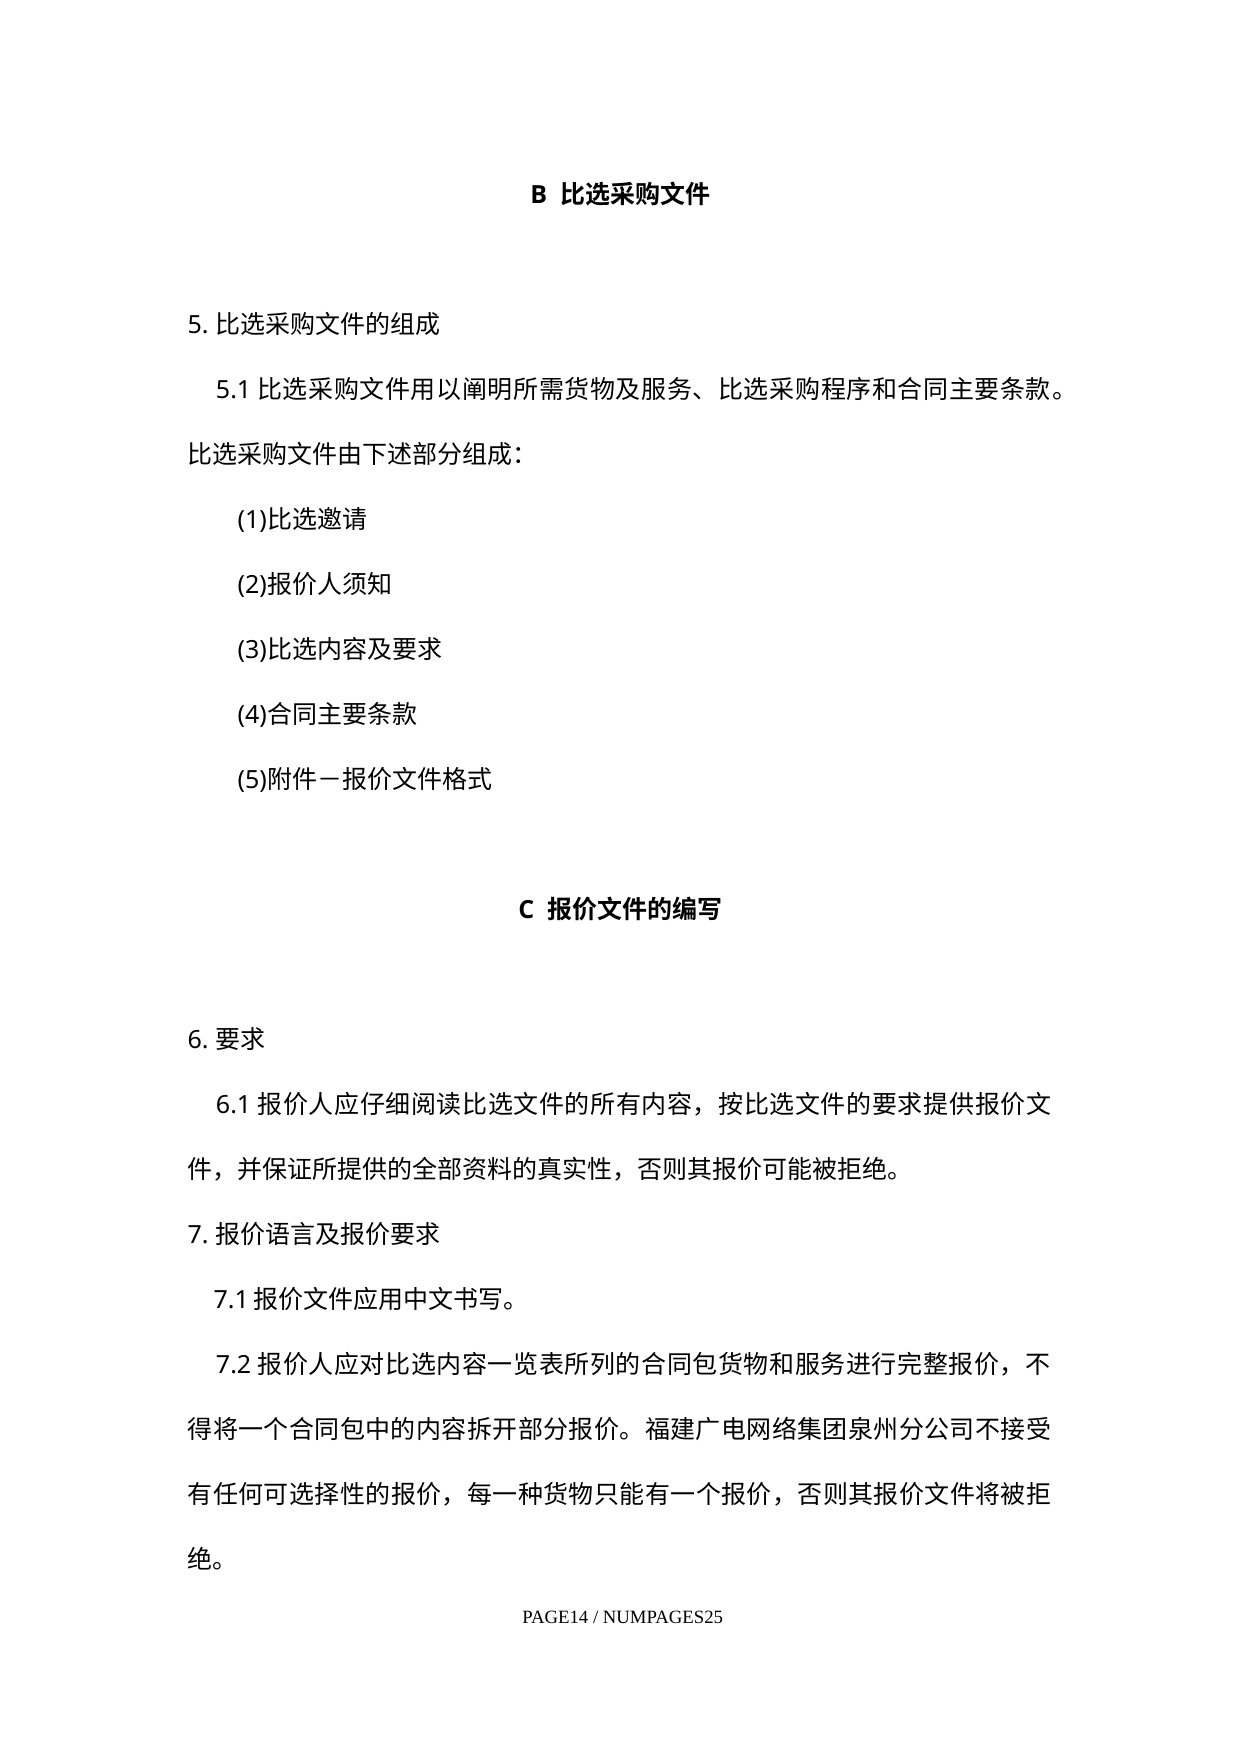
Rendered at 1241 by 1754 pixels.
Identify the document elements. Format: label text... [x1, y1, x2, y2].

text (5)附件－报价文件格式 [187, 745, 1053, 810]
text 7. 报价语言及报价要求 [187, 1200, 1053, 1265]
text 5. 比选采购文件的组成 [187, 290, 1053, 355]
text 6. 要求 [187, 1005, 1053, 1070]
text 7.2报价人应对比选内容一览表所列的合同包货物和服务进行完整报价，不得将一个合同包中的内容拆开部分报价。福建广电网络集团泉州分公司不接受有任何可选择性的报价，每一种货物只能有一个报价，否则其报价文件将被拒绝。 [187, 1330, 1053, 1590]
text (3)比选内容及要求 [187, 615, 1053, 680]
text B 比选采购文件 [187, 160, 1053, 225]
text 7.1报价文件应用中文书写。 [187, 1265, 1053, 1330]
text 6.1报价人应仔细阅读比选文件的所有内容，按比选文件的要求提供报价文件，并保证所提供的全部资料的真实性，否则其报价可能被拒绝。 [187, 1070, 1053, 1200]
text (4)合同主要条款 [187, 680, 1053, 745]
text C 报价文件的编写 [187, 875, 1053, 940]
text 5.1比选采购文件用以阐明所需货物及服务、比选采购程序和合同主要条款。比选采购文件由下述部分组成： [187, 355, 1053, 485]
text (2)报价人须知 [187, 550, 1053, 615]
text (1)比选邀请 [187, 485, 1053, 550]
